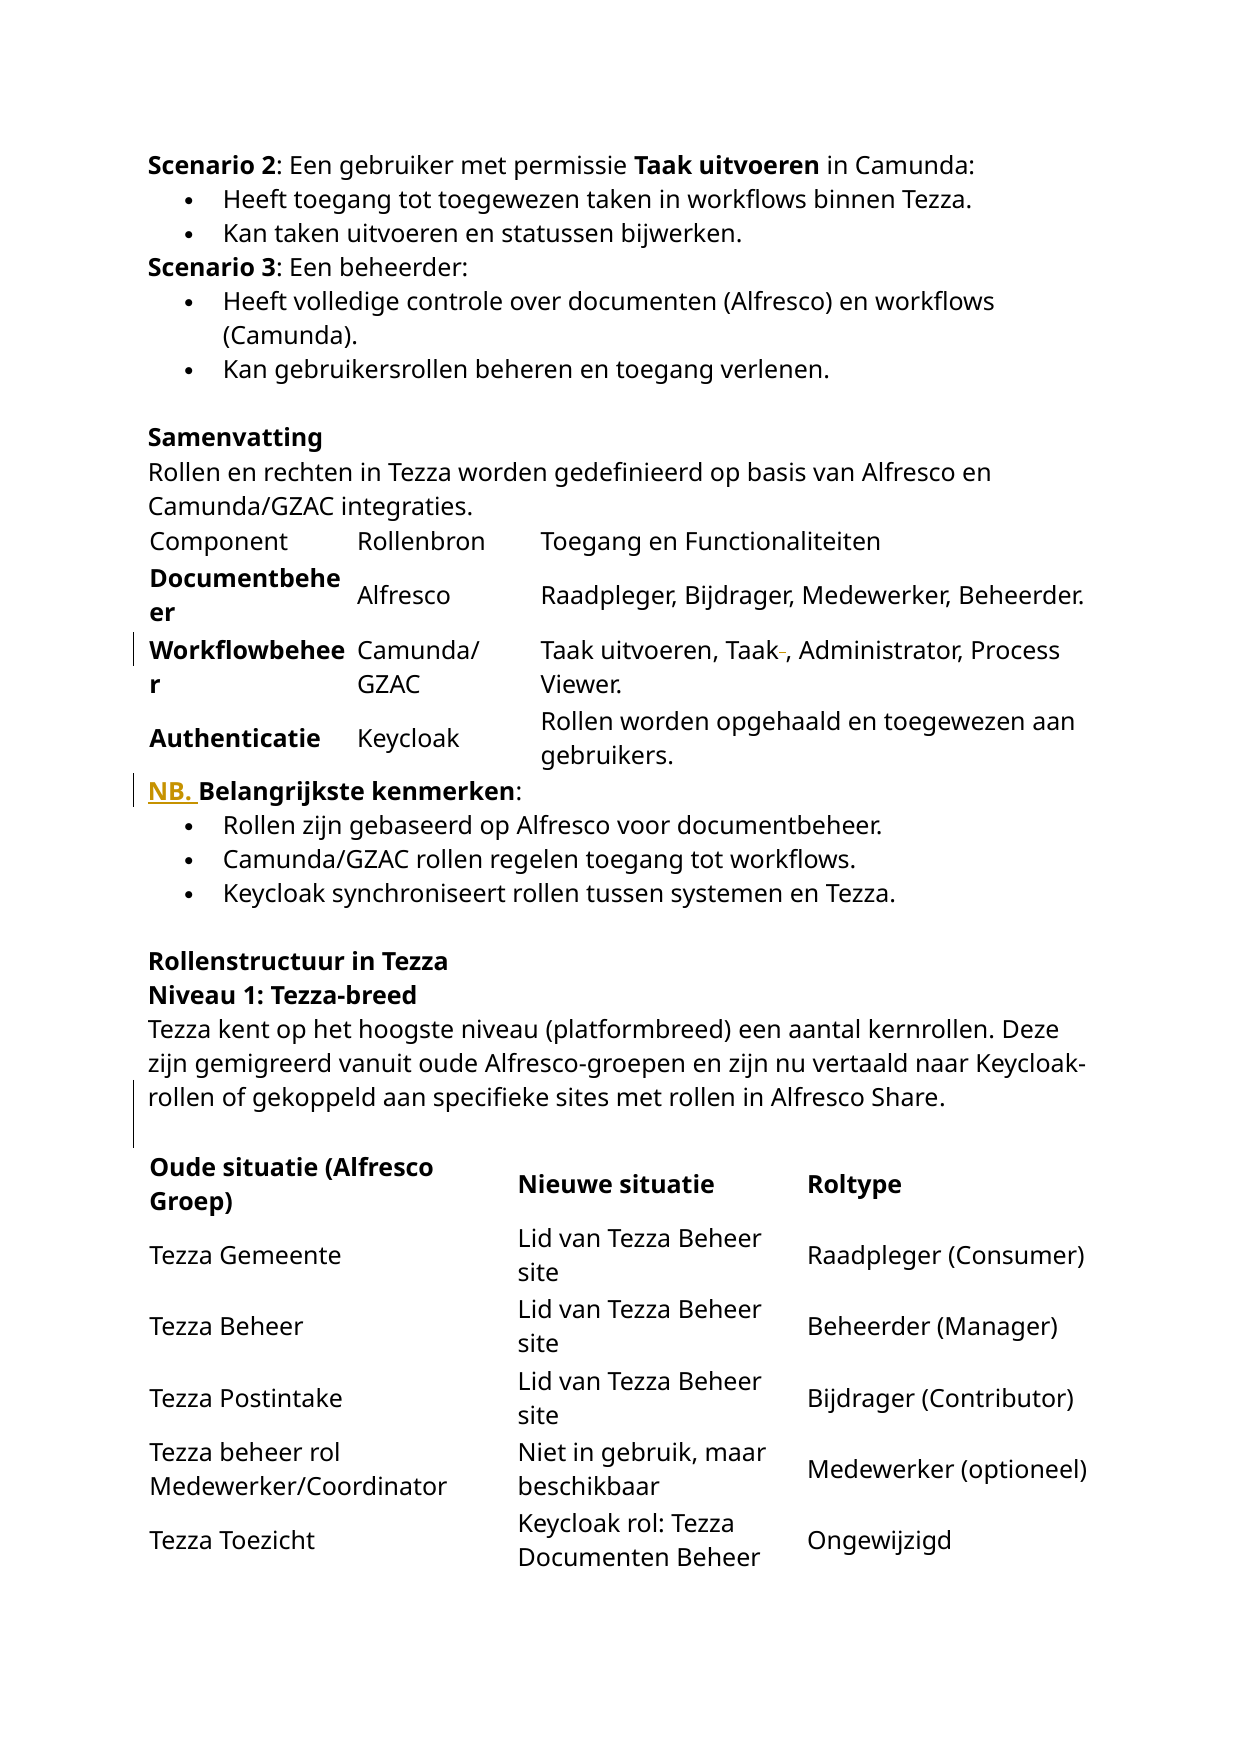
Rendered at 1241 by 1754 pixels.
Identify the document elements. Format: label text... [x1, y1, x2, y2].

list Camunda/GZAC rollen regelen toegang tot workflows. [185, 841, 1093, 875]
table_cell Bijdrager (Contributor) [805, 1362, 1093, 1433]
text Rollenstructuur in Tezza [148, 943, 1093, 978]
text Niveau 1: Tezza-breed [148, 978, 1093, 1012]
table_cell Tezza Gemeente [148, 1219, 516, 1290]
table_cell Lid van Tezza Beheer site [516, 1290, 805, 1362]
table_header Rollenbron [355, 522, 539, 559]
table_cell Taak uitvoeren, Taak, Administrator, Process Viewer. [539, 631, 1093, 702]
list Rollen zijn gebaseerd op Alfresco voor documentbeheer. [185, 807, 1093, 841]
table_cell Raadpleger, Bijdrager, Medewerker, Beheerder. [539, 560, 1093, 631]
table_cell Lid van Tezza Beheer site [516, 1362, 805, 1433]
table_cell Lid van Tezza Beheer site [516, 1219, 805, 1290]
table_header Nieuwe situatie [516, 1148, 805, 1219]
table_cell Niet in gebruik, maar beschikbaar [516, 1433, 805, 1504]
table_cell Tezza Postintake [148, 1362, 516, 1433]
table_cell Ongewijzigd [805, 1504, 1093, 1575]
table_cell Documentbeheer [148, 560, 355, 631]
list Kan gebruikersrollen beheren en toegang verlenen. [185, 352, 1093, 386]
table_cell Tezza Toezicht [148, 1504, 516, 1575]
table_cell Rollen worden opgehaald en toegewezen aan gebruikers. [539, 702, 1093, 773]
text Rollen en rechten in Tezza worden gedefinieerd op basis van Alfresco en Camunda/GZAC integraties. [148, 454, 1093, 522]
list Kan taken uitvoeren en statussen bijwerken. [185, 216, 1093, 250]
table_cell Keycloak [355, 702, 539, 773]
table_cell Keycloak rol: Tezza Documenten Beheer [516, 1504, 805, 1575]
text Belangrijkste kenmerken: [148, 773, 1093, 807]
table_cell Authenticatie [148, 702, 355, 773]
table_cell Tezza beheer rol Medewerker/Coordinator [148, 1433, 516, 1504]
table_cell Raadpleger (Consumer) [805, 1219, 1093, 1290]
table_cell Beheerder (Manager) [805, 1290, 1093, 1362]
list Heeft volledige controle over documenten (Alfresco) en workflows (Camunda). [185, 284, 1093, 352]
table_cell Workflowbeheer [148, 631, 355, 702]
table_cell Alfresco [355, 560, 539, 631]
list Heeft toegang tot toegewezen taken in workflows binnen Tezza. [185, 182, 1093, 216]
table_header Oude situatie (Alfresco Groep) [148, 1148, 516, 1219]
text Tezza kent op het hoogste niveau (platformbreed) een aantal kernrollen. Deze zijn gemigreerd vanuit oude Alfresco-groepen en zijn nu vertaald naar Keycloak-rollen of gekoppeld aan specifieke sites met rollen in Alfresco Share. [148, 1012, 1093, 1114]
text Scenario 3: Een beheerder: [148, 250, 1093, 284]
text Scenario 2: Een gebruiker met permissie Taak uitvoeren in Camunda: [148, 148, 1093, 182]
table_cell Medewerker (optioneel) [805, 1433, 1093, 1504]
text Samenvatting [148, 420, 1093, 454]
table_cell Tezza Beheer [148, 1290, 516, 1362]
table_header Roltype [805, 1148, 1093, 1219]
table_header Component [148, 522, 355, 559]
table_cell Camunda/GZAC [355, 631, 539, 702]
table_header Toegang en Functionaliteiten [539, 522, 1093, 559]
list Keycloak synchroniseert rollen tussen systemen en Tezza. [185, 875, 1093, 909]
